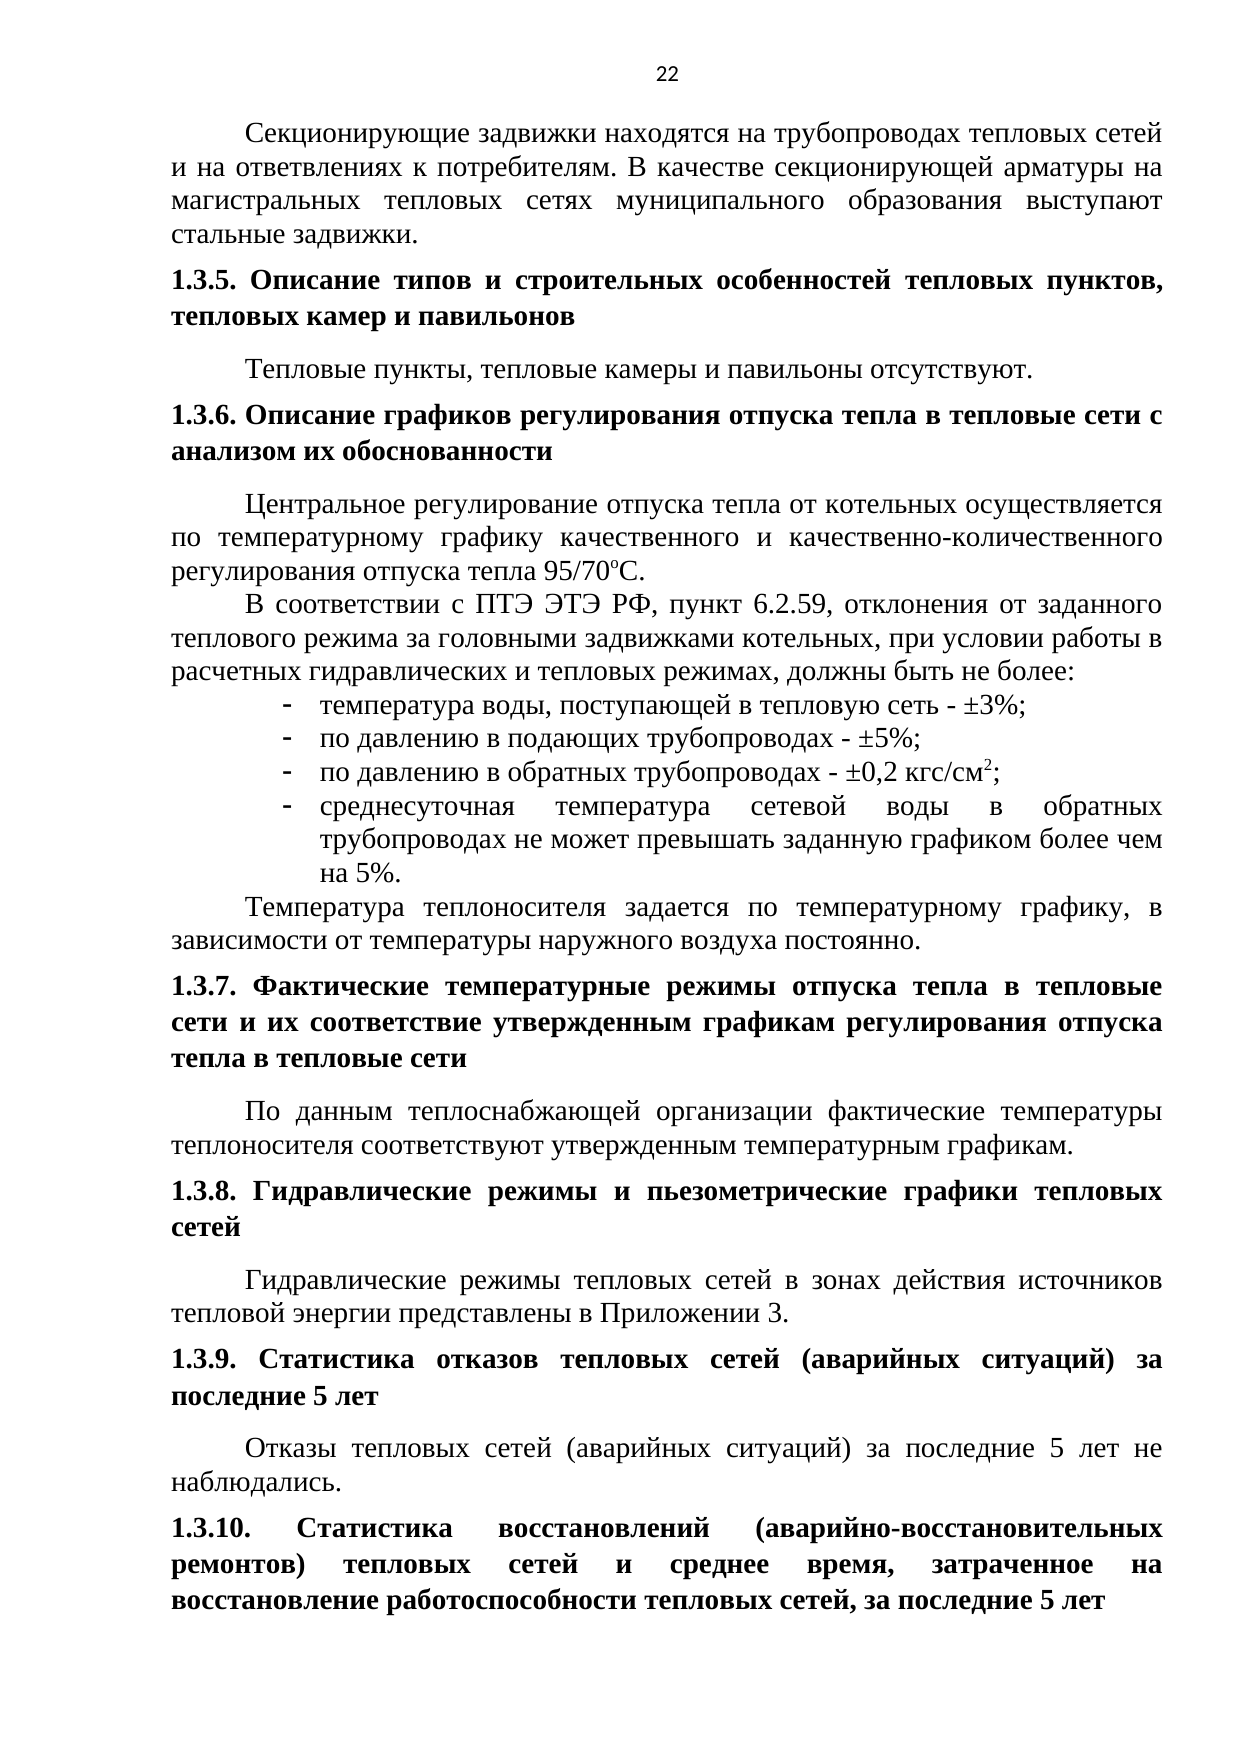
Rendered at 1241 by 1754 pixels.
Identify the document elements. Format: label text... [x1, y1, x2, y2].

text Температура теплоносителя задается по температурному графику, в зависимости от температуры наружного воздуха постоянно. [171, 889, 1163, 956]
list по давлению в подающих трубопроводах - ±5%; [282, 721, 1163, 754]
text Отказы тепловых сетей (аварийных ситуаций) за последние 5 лет не наблюдались. [171, 1430, 1163, 1497]
text Центральное регулирование отпуска тепла от котельных осуществляется по температурному графику качественного и качественно-количественного регулирования отпуска тепла 95/70оС. [171, 486, 1163, 586]
text 1.3.9. Статистика отказов тепловых сетей (аварийных ситуаций) за последние 5 лет [171, 1341, 1163, 1411]
text В соответствии с ПТЭ ЭТЭ РФ, пункт 6.2.59, отклонения от заданного теплового режима за головными задвижками котельных, при условии работы в расчетных гидравлических и тепловых режимах, должны быть не более: [171, 586, 1163, 687]
text 1.3.7. Фактические температурные режимы отпуска тепла в тепловые сети и их соответствие утвержденным графикам регулирования отпуска тепла в тепловые сети [171, 968, 1163, 1074]
text Секционирующие задвижки находятся на трубопроводах тепловых сетей и на ответвлениях к потребителям. В качестве секционирующей арматуры на магистральных тепловых сетях муниципального образования выступают стальные задвижки. [171, 115, 1163, 249]
text 1.3.6. Описание графиков регулирования отпуска тепла в тепловые сети с анализом их обоснованности [171, 397, 1163, 466]
text 1.3.5. Описание типов и строительных особенностей тепловых пунктов, тепловых камер и павильонов [171, 262, 1163, 331]
text По данным теплоснабжающей организации фактические температуры теплоносителя соответствуют утвержденным температурным графикам. [171, 1093, 1163, 1160]
list по давлению в обратных трубопроводах - ±0,2 кгс/см2; [282, 754, 1163, 788]
list среднесуточная температура сетевой воды в обратных трубопроводах не может превышать заданную графиком более чем на 5%. [282, 788, 1163, 889]
text 1.3.8. Гидравлические режимы и пьезометрические графики тепловых сетей [171, 1173, 1163, 1243]
text 1.3.10. Статистика восстановлений (аварийно-восстановительных ремонтов) тепловых сетей и среднее время, затраченное на восстановление работоспособности тепловых сетей, за последние 5 лет [171, 1510, 1163, 1616]
text Гидравлические режимы тепловых сетей в зонах действия источников тепловой энергии представлены в Приложении 3. [171, 1262, 1163, 1329]
list температура воды, поступающей в тепловую сеть - ±3%; [282, 687, 1163, 721]
text Тепловые пункты, тепловые камеры и павильоны отсутствуют. [171, 351, 1163, 384]
